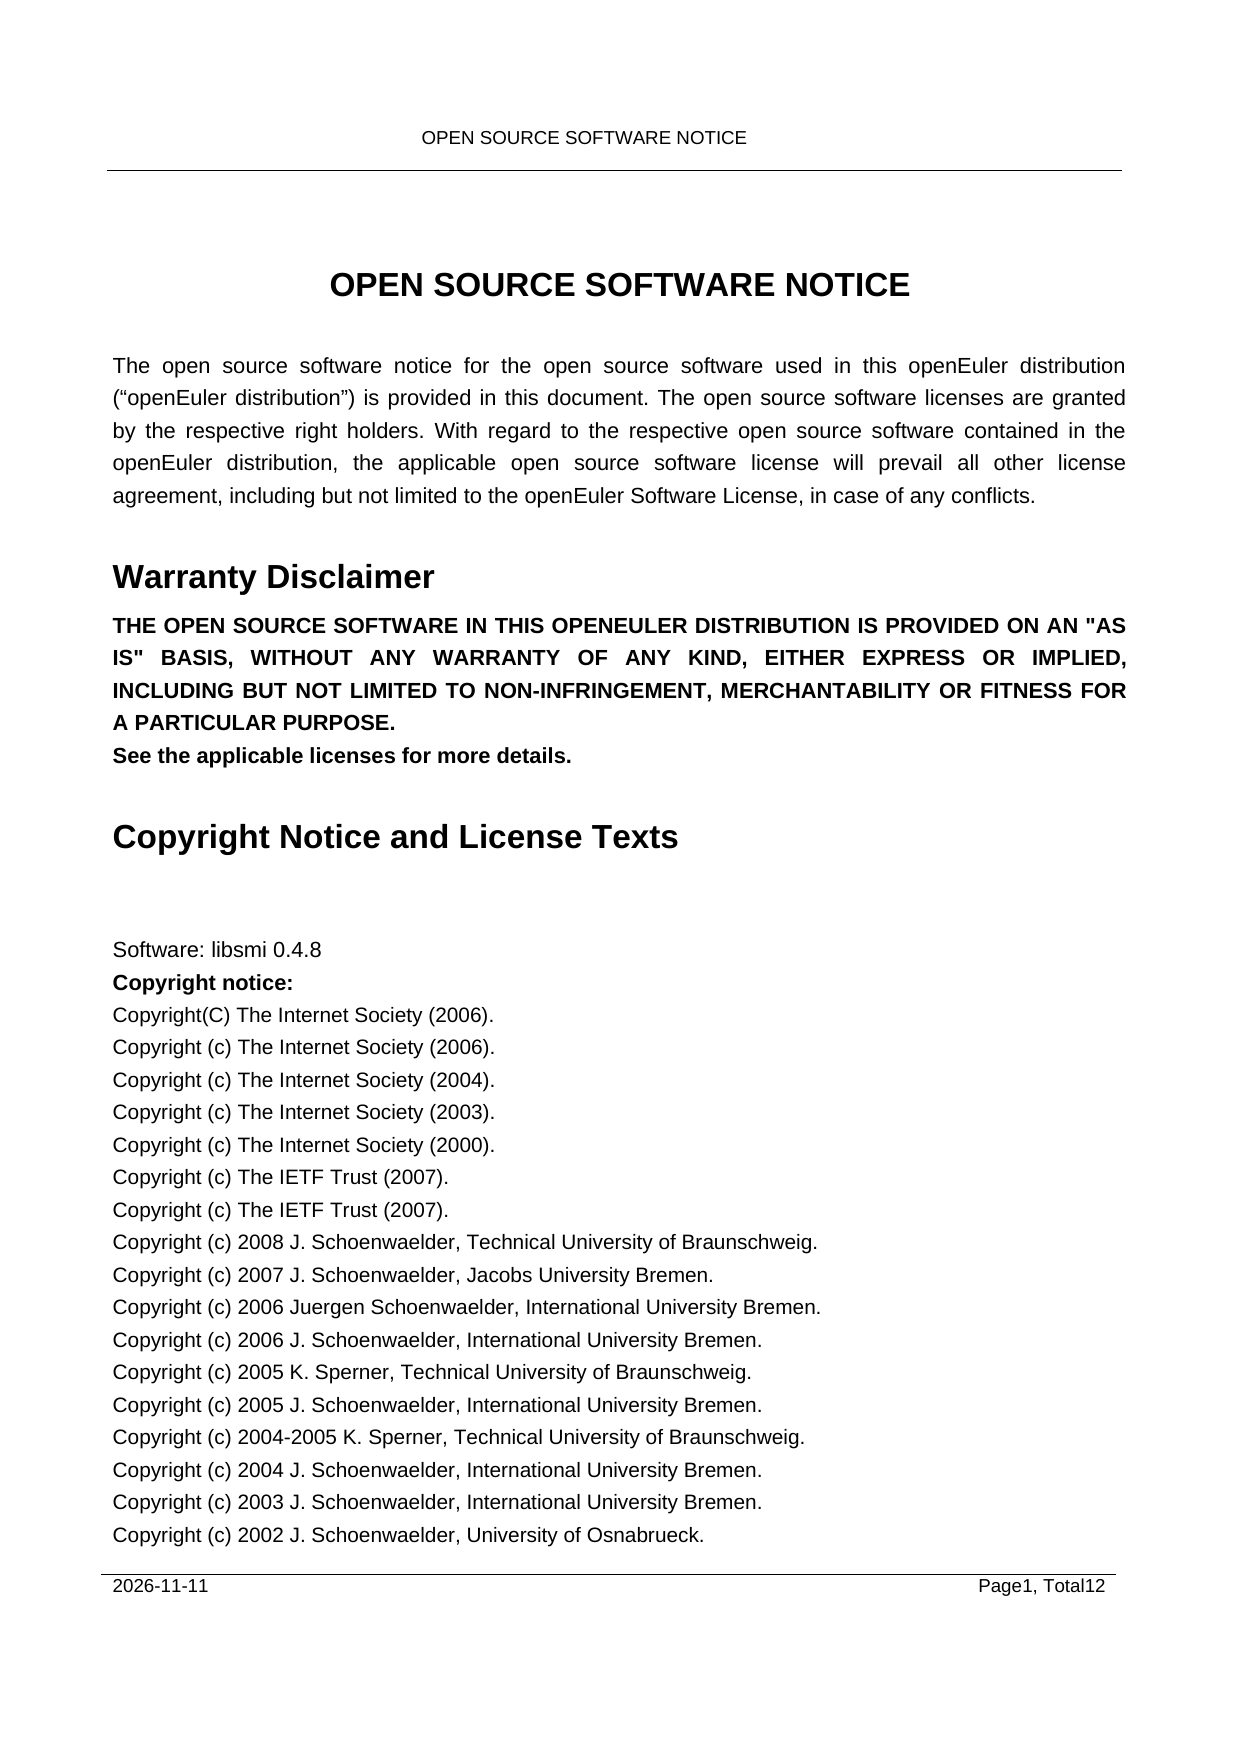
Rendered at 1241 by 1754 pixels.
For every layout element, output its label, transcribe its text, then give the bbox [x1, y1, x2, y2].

text Copyright Notice and License Texts [112, 804, 1128, 869]
text Copyright (c) 2008 J. Schoenwaelder, Technical University of Braunschweig. [112, 1226, 1128, 1258]
text Copyright (c) The Internet Society (2000). [112, 1128, 1128, 1161]
text The open source software notice for the open source software used in this openEuler distribution (“openEuler distribution”) is provided in this document. The open source software licenses are granted by the respective right holders. With regard to the respective open source software contained in the openEuler distribution, the applicable open source software license will prevail all other license agreement, including but not limited to the openEuler Software License, in case of any conflicts. [112, 349, 1128, 511]
text Copyright (c) 2006 J. Schoenwaelder, International University Bremen. [112, 1323, 1128, 1356]
text Copyright (c) 2005 K. Sperner, Technical University of Braunschweig. [112, 1356, 1128, 1388]
text Copyright (c) 2004 J. Schoenwaelder, International University Bremen. [112, 1453, 1128, 1486]
text Copyright (c) The Internet Society (2006). [112, 1031, 1128, 1063]
text Copyright (c) 2003 J. Schoenwaelder, International University Bremen. [112, 1486, 1128, 1518]
text Copyright(C) The Internet Society (2006). [112, 998, 1128, 1031]
text Copyright (c) 2007 J. Schoenwaelder, Jacobs University Bremen. [112, 1258, 1128, 1291]
text Software: libsmi 0.4.8 [112, 933, 1128, 966]
text Copyright (c) The Internet Society (2004). [112, 1063, 1128, 1096]
text Copyright (c) The Internet Society (2003). [112, 1096, 1128, 1128]
text Copyright (c) The IETF Trust (2007). [112, 1161, 1128, 1193]
text Copyright (c) 2002 J. Schoenwaelder, University of Osnabrueck. [112, 1518, 1128, 1551]
text Warranty Disclaimer [112, 544, 1128, 609]
text Copyright notice: [112, 966, 1128, 998]
text Copyright (c) 2005 J. Schoenwaelder, International University Bremen. [112, 1388, 1128, 1421]
text Copyright (c) 2006 Juergen Schoenwaelder, International University Bremen. [112, 1291, 1128, 1323]
text OPEN SOURCE SOFTWARE NOTICE [112, 251, 1128, 316]
text THE OPEN SOURCE SOFTWARE IN THIS OPENEULER DISTRIBUTION IS PROVIDED ON AN "AS IS" BASIS, WITHOUT ANY WARRANTY OF ANY KIND, EITHER EXPRESS OR IMPLIED, INCLUDING BUT NOT LIMITED TO NON-INFRINGEMENT, MERCHANTABILITY OR FITNESS FOR A PARTICULAR PURPOSE. See the applicable licenses for more details. [112, 609, 1128, 771]
text Copyright (c) The IETF Trust (2007). [112, 1193, 1128, 1226]
text Copyright (c) 2004-2005 K. Sperner, Technical University of Braunschweig. [112, 1421, 1128, 1453]
